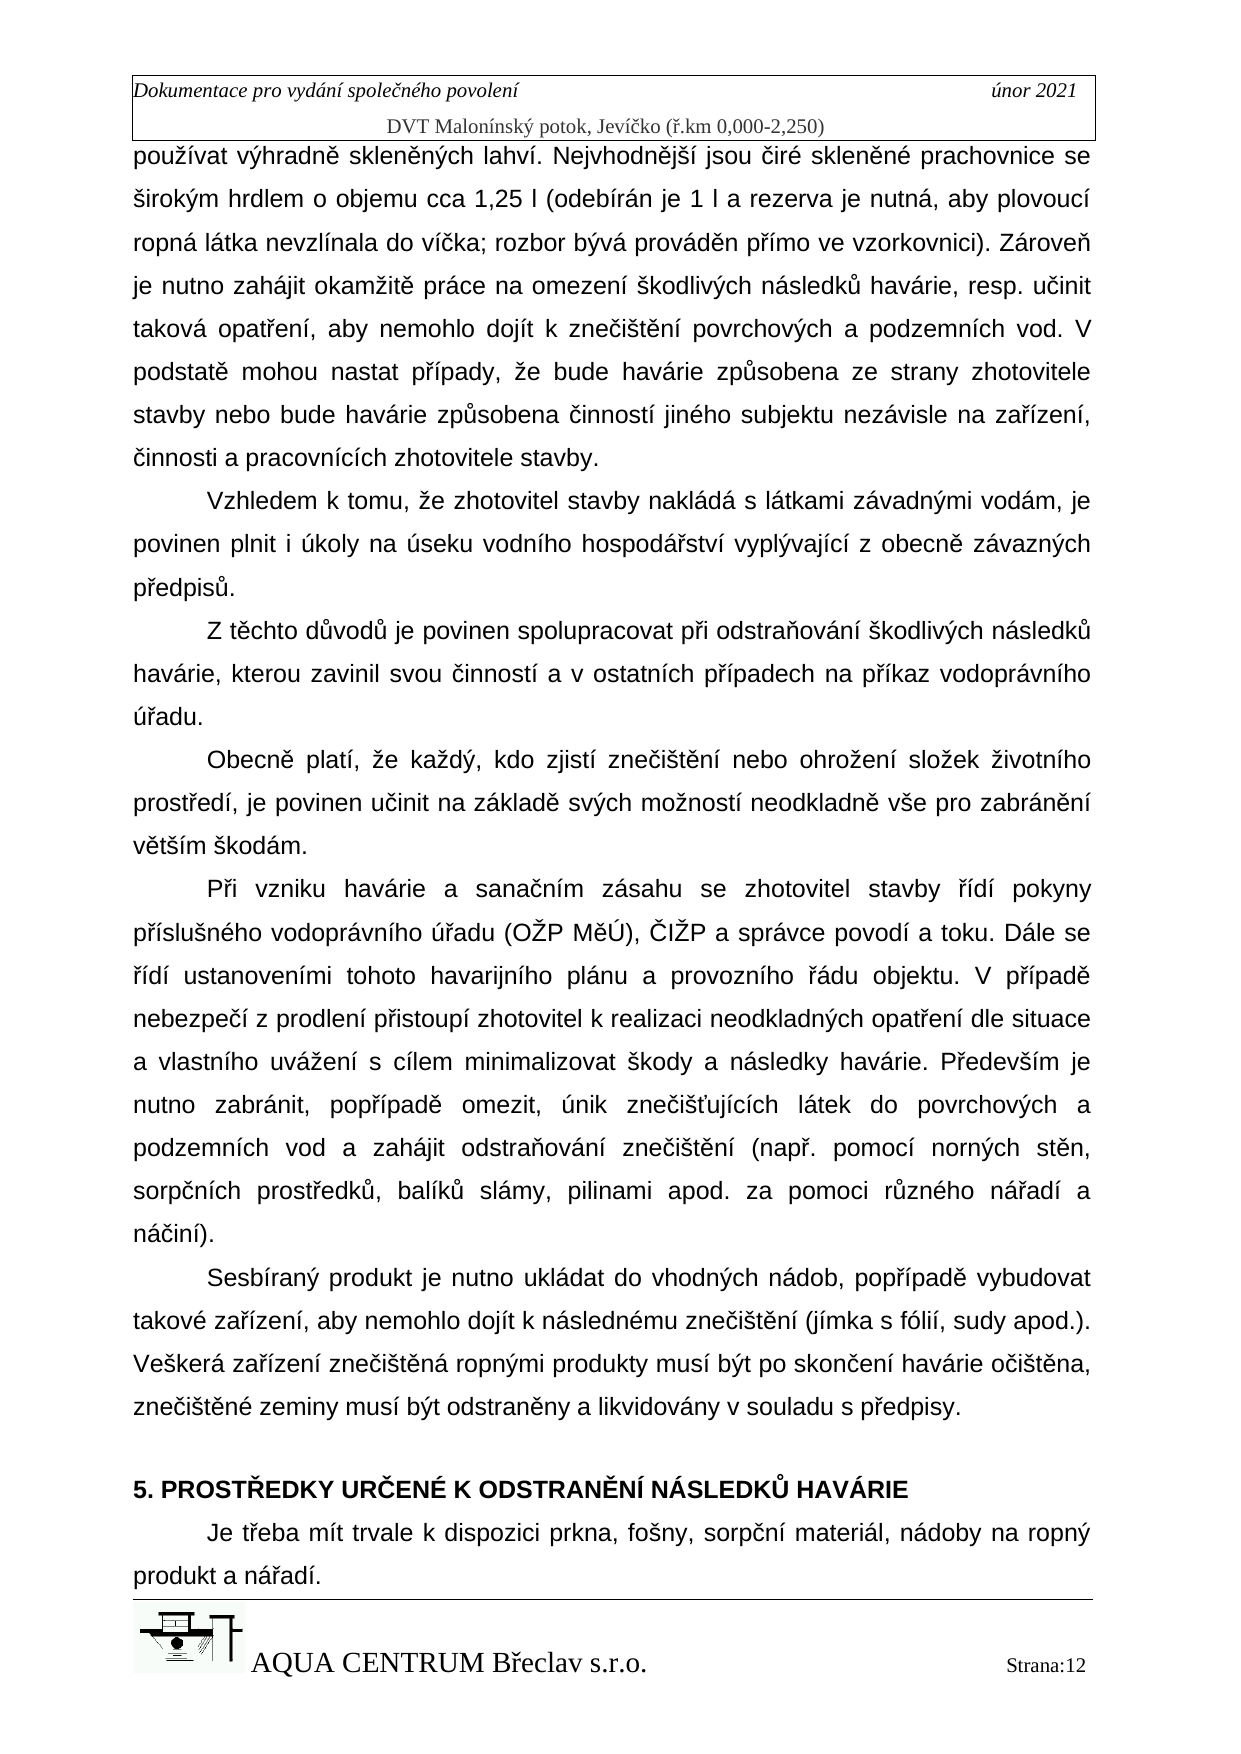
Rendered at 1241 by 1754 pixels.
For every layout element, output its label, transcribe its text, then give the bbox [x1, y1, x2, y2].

text Obecně platí, že každý, kdo zjistí znečištění nebo ohrožení složek životního prostředí, je povinen učinit na základě svých možností neodkladně vše pro zabránění větším škodám. [133, 745, 1093, 860]
picture [132, 1602, 246, 1673]
text Sesbíraný produkt je nutno ukládat do vhodných nádob, popřípadě vybudovat takové zařízení, aby nemohlo dojít k následnému znečištění (jímka s fólií, sudy apod.). Veškerá zařízení znečištěná ropnými produkty musí být po skončení havárie očištěna, znečištěné zeminy musí být odstraněny a likvidovány v souladu s předpisy. [133, 1263, 1093, 1421]
text Při vzniku havárie a sanačním zásahu se zhotovitel stavby řídí pokyny příslušného vodoprávního úřadu (OŽP MěÚ), ČIŽP a správce povodí a toku. Dále se řídí ustanoveními tohoto havarijního plánu a provozního řádu objektu. V případě nebezpečí z prodlení přistoupí zhotovitel k realizaci neodkladných opatření dle situace a vlastního uvážení s cílem minimalizovat škody a následky havárie. Především je nutno zabránit, popřípadě omezit, únik znečišťujících látek do povrchových a podzemních vod a zahájit odstraňování znečištění (např. pomocí norných stěn, sorpčních prostředků, balíků slámy, pilinami apod. za pomoci různého nářadí a náčiní). [133, 874, 1093, 1248]
text Z těchto důvodů je povinen spolupracovat při odstraňování škodlivých následků havárie, kterou zavinil svou činností a v ostatních případech na příkaz vodoprávního úřadu. [133, 616, 1093, 731]
text Je třeba mít trvale k dispozici prkna, fošny, sorpční materiál, nádoby na ropný produkt a nářadí. [133, 1518, 1093, 1589]
text 5. PROSTŘEDKY URČENÉ K ODSTRANĚNÍ NÁSLEDKŮ HAVÁRIE [133, 1474, 1093, 1503]
text Vzhledem k tomu, že zhotovitel stavby nakládá s látkami závadnými vodám, je povinen plnit i úkoly na úseku vodního hospodářství vyplývající z obecně závazných předpisů. [133, 486, 1093, 601]
